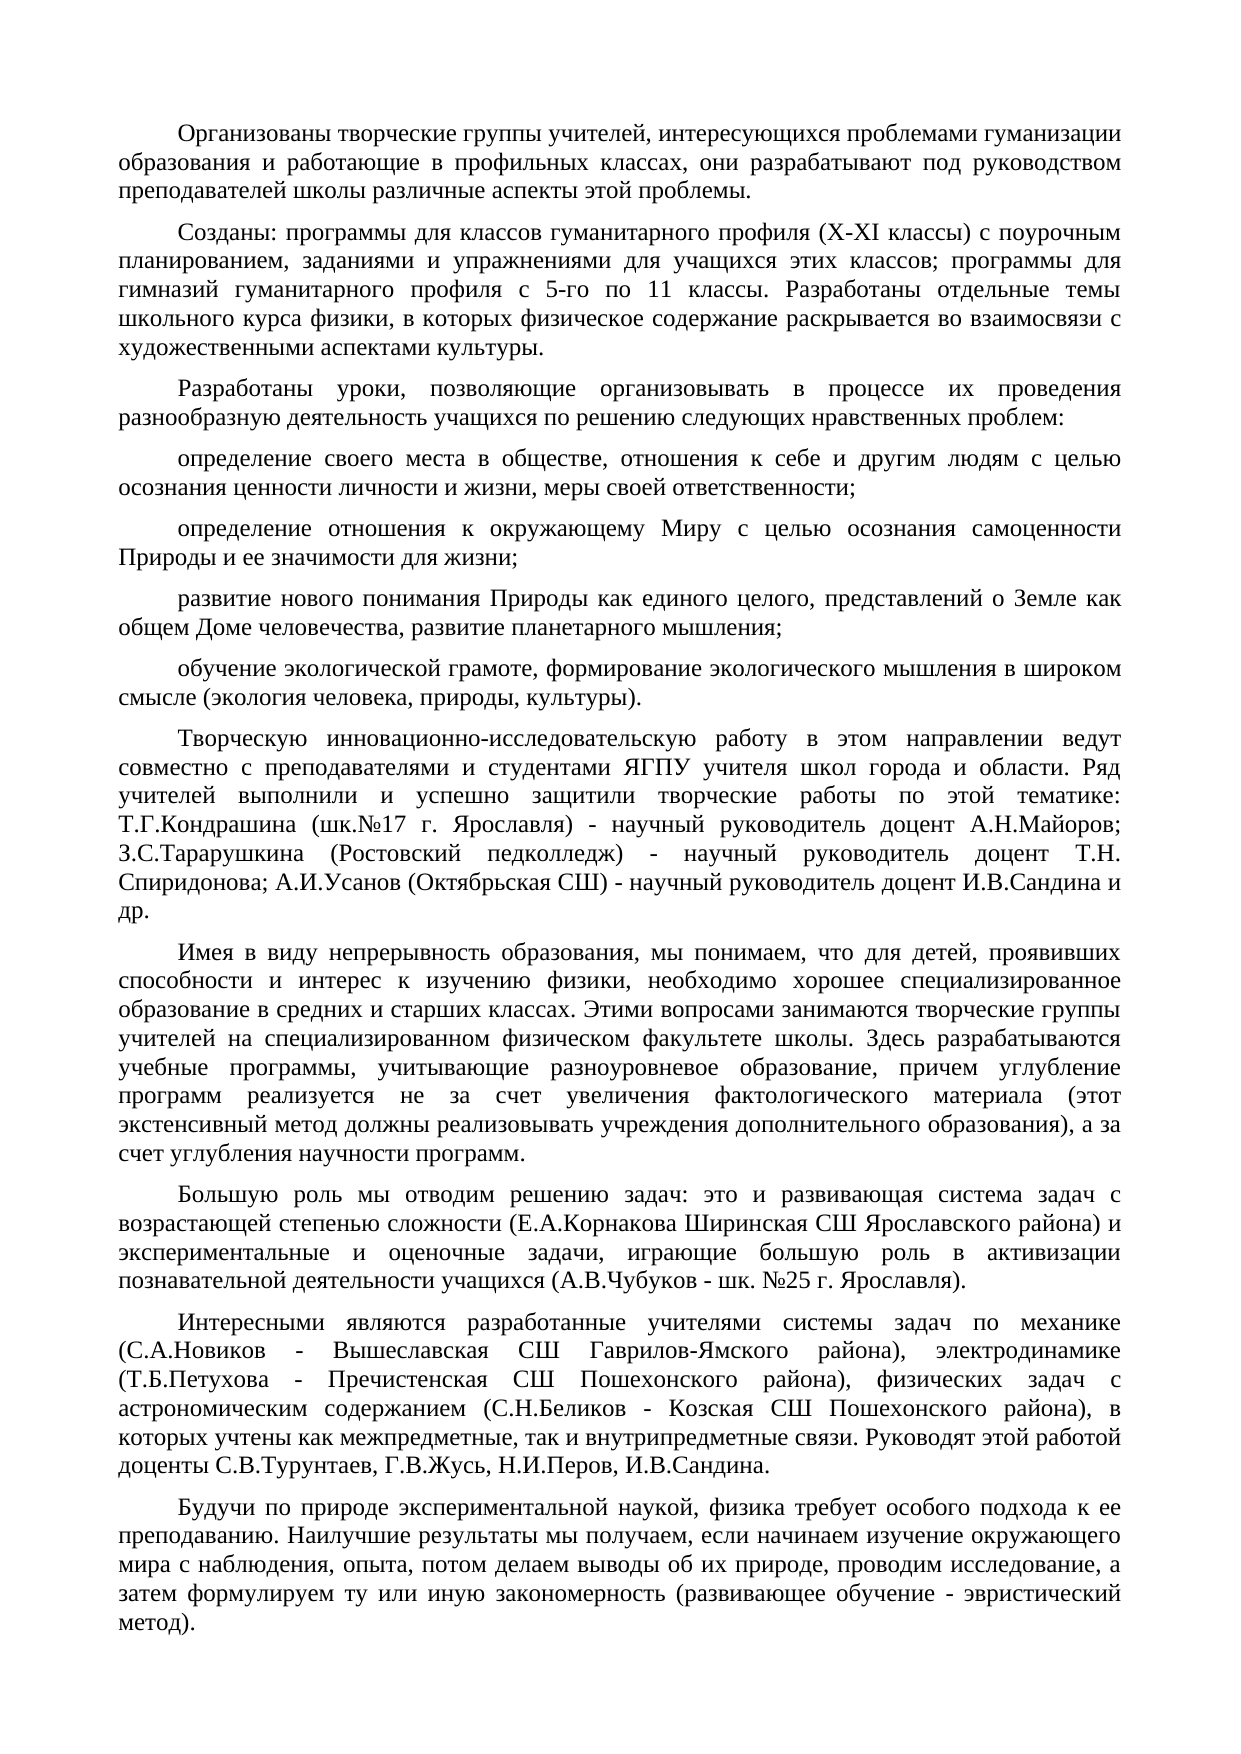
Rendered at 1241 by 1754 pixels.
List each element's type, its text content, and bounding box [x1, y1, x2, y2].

text Творческую инновационно-исследовательскую работу в этом направлении ведут совместно с преподавателями и студентами ЯГПУ учителя школ города и области. Ряд учителей выполнили и успешно защитили творческие работы по этой тематике: Т.Г.Кондрашина (шк.№17 г. Ярославля) - научный руководитель доцент А.Н.Майоров; З.С.Тарарушкина (Ростовский педколледж) - научный руководитель доцент Т.Н. Спиридонова; А.И.Усанов (Октябрьская СШ) - научный руководитель доцент И.В.Сандина и др. [118, 723, 1122, 924]
text обучение экологической грамоте, формирование экологического мышления в широком смысле (экология человека, природы, культуры). [118, 653, 1122, 711]
text Организованы творческие группы учителей, интересующихся проблемами гуманизации образования и работающие в профильных классах, они разрабатывают под руководством преподавателей школы различные аспекты этой проблемы. [118, 118, 1122, 204]
text определение отношения к окружающему Миру с целью осознания самоценности Природы и ее значимости для жизни; [118, 513, 1122, 571]
text Имея в виду непрерывность образования, мы понимаем, что для детей, проявивших способности и интерес к изучению физики, необходимо хорошее специализированное образование в средних и старших классах. Этими вопросами занимаются творческие группы учителей на специализированном физическом факультете школы. Здесь разрабатываются учебные программы, учитывающие разноуровневое образование, причем углубление программ реализуется не за счет увеличения фактологического материала (этот экстенсивный метод должны реализовывать учреждения дополнительного образования), а за счет углубления научности программ. [118, 937, 1122, 1167]
text развитие нового понимания Природы как единого целого, представлений о Земле как общем Доме человечества, развитие планетарного мышления; [118, 583, 1122, 641]
text Интересными являются разработанные учителями системы задач по механике (С.А.Новиков - Вышеславская СШ Гаврилов-Ямского района), электродинамике (Т.Б.Петухова - Пречистенская СШ Пошехонского района), физических задач с астрономическим содержанием (С.Н.Беликов - Козская СШ Пошехонского района), в которых учтены как межпредметные, так и внутрипредметные связи. Руководят этой работой доценты С.В.Турунтаев, Г.В.Жусь, Н.И.Перов, И.В.Сандина. [118, 1307, 1122, 1479]
text определение своего места в обществе, отношения к себе и другим людям с целью осознания ценности личности и жизни, меры своей ответственности; [118, 443, 1122, 501]
text Разработаны уроки, позволяющие организовывать в процессе их проведения разнообразную деятельность учащихся по решению следующих нравственных проблем: [118, 373, 1122, 431]
text Будучи по природе экспериментальной наукой, физика требует особого подхода к ее преподаванию. Наилучшие результаты мы получаем, если начинаем изучение окружающего мира с наблюдения, опыта, потом делаем выводы об их природе, проводим исследование, а затем формулируем ту или иную закономерность (развивающее обучение - эвристический метод). [118, 1492, 1122, 1636]
text Созданы: программы для классов гуманитарного профиля (X-XI классы) с поурочным планированием, заданиями и упражнениями для учащихся этих классов; программы для гимназий гуманитарного профиля с 5-го по 11 классы. Разработаны отдельные темы школьного курса физики, в которых физическое содержание раскрывается во взаимосвязи с художественными аспектами культуры. [118, 217, 1122, 361]
text Большую роль мы отводим решению задач: это и развивающая система задач с возрастающей степенью сложности (Е.А.Корнакова Ширинская СШ Ярославского района) и экспериментальные и оценочные задачи, играющие большую роль в активизации познавательной деятельности учащихся (А.В.Чубуков - шк. №25 г. Ярославля). [118, 1179, 1122, 1294]
